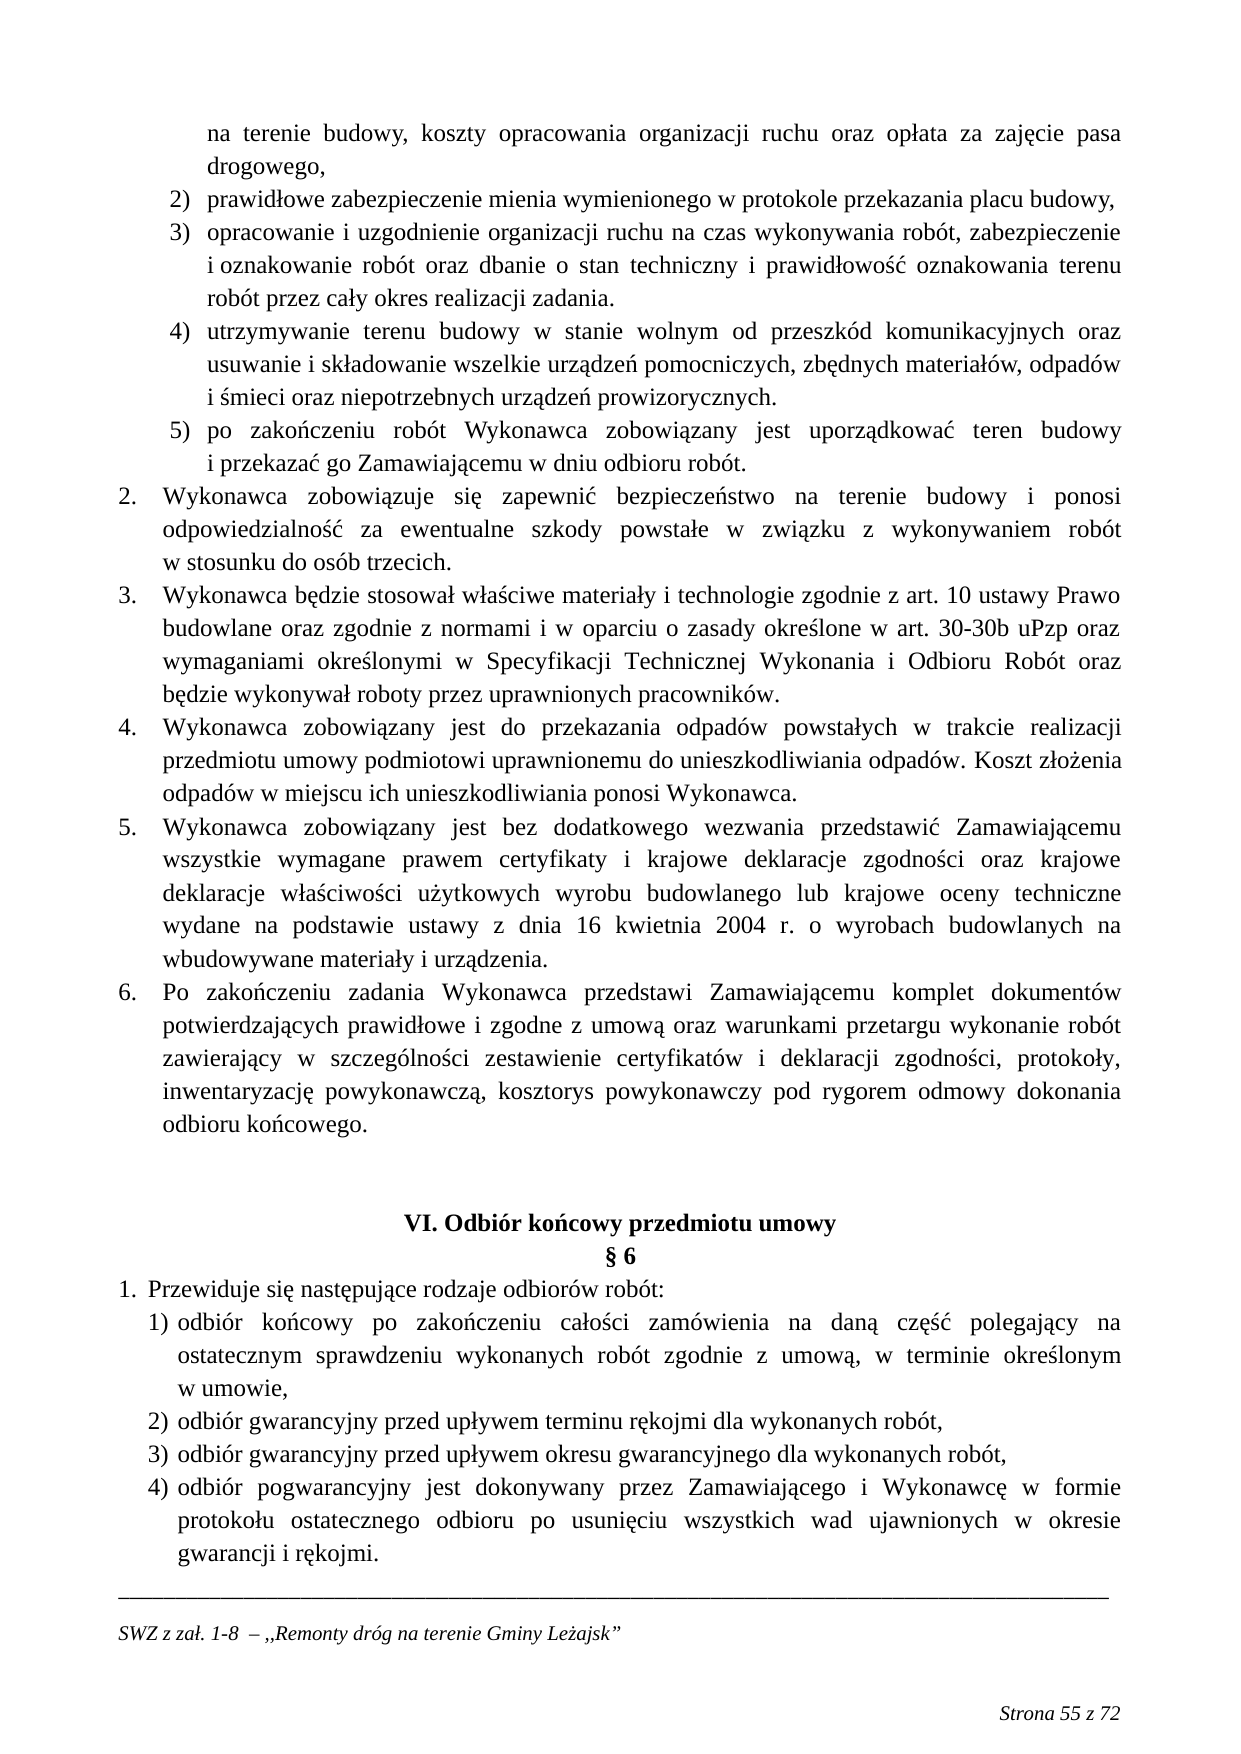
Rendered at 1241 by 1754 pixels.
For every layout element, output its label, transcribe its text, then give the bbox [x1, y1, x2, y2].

list odbiór końcowy po zakończeniu całości zamówienia na daną część polegający na ostatecznym sprawdzeniu wykonanych robót zgodnie z umową, w terminie określonym w umowie, [148, 1307, 1122, 1402]
list Wykonawca zobowiązany jest do przekazania odpadów powstałych w trakcie realizacji przedmiotu umowy podmiotowi uprawnionemu do unieszkodliwiania odpadów. Koszt złożenia odpadów w miejscu ich unieszkodliwiania ponosi Wykonawca. [118, 712, 1122, 807]
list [169, 118, 1122, 180]
list odbiór gwarancyjny przed upływem okresu gwarancyjnego dla wykonanych robót, [148, 1439, 1122, 1468]
list Po zakończeniu zadania Wykonawca przedstawi Zamawiającemu komplet dokumentów potwierdzających prawidłowe i zgodne z umową oraz warunkami przetargu wykonanie robót zawierający w szczególności zestawienie certyfikatów i deklaracji zgodności, protokoły, inwentaryzację powykonawczą, kosztorys powykonawczy pod rygorem odmowy dokonania odbioru końcowego. [118, 977, 1122, 1137]
list prawidłowe zabezpieczenie mienia wymienionego w protokole przekazania placu budowy, [169, 184, 1122, 213]
list Przewiduje się następujące rodzaje odbiorów robót: [118, 1274, 1122, 1303]
text § 6 [118, 1241, 1122, 1269]
list utrzymywanie terenu budowy w stanie wolnym od przeszkód komunikacyjnych oraz usuwanie i składowanie wszelkie urządzeń pomocniczych, zbędnych materiałów, odpadów i śmieci oraz niepotrzebnych urządzeń prowizorycznych. [169, 316, 1122, 411]
list Wykonawca zobowiązany jest bez dodatkowego wezwania przedstawić Zamawiającemu wszystkie wymagane prawem certyfikaty i krajowe deklaracje zgodności oraz krajowe deklaracje właściwości użytkowych wyrobu budowlanego lub krajowe oceny techniczne wydane na podstawie ustawy z dnia 16 kwietnia 2004 r. o wyrobach budowlanych na wbudowywane materiały i urządzenia. [118, 812, 1122, 972]
list po zakończeniu robót Wykonawca zobowiązany jest uporządkować teren budowy i przekazać go Zamawiającemu w dniu odbioru robót. [169, 415, 1122, 477]
text VI. Odbiór końcowy przedmiotu umowy [118, 1208, 1122, 1237]
list Wykonawca zobowiązuje się zapewnić bezpieczeństwo na terenie budowy i ponosi odpowiedzialność za ewentualne szkody powstałe w związku z wykonywaniem robót w stosunku do osób trzecich. [118, 481, 1122, 576]
list odbiór pogwarancyjny jest dokonywany przez Zamawiającego i Wykonawcę w formie protokołu ostatecznego odbioru po usunięciu wszystkich wad ujawnionych w okresie gwarancji i rękojmi. [148, 1472, 1122, 1567]
list opracowanie i uzgodnienie organizacji ruchu na czas wykonywania robót, zabezpieczenie i oznakowanie robót oraz dbanie o stan techniczny i prawidłowość oznakowania terenu robót przez cały okres realizacji zadania. [169, 217, 1122, 312]
list odbiór gwarancyjny przed upływem terminu rękojmi dla wykonanych robót, [148, 1406, 1122, 1435]
list Wykonawca będzie stosował właściwe materiały i technologie zgodnie z art. 10 ustawy Prawo budowlane oraz zgodnie z normami i w oparciu o zasady określone w art. 30-30b uPzp oraz wymaganiami określonymi w Specyfikacji Technicznej Wykonania i Odbioru Robót oraz będzie wykonywał roboty przez uprawnionych pracowników. [118, 580, 1122, 708]
